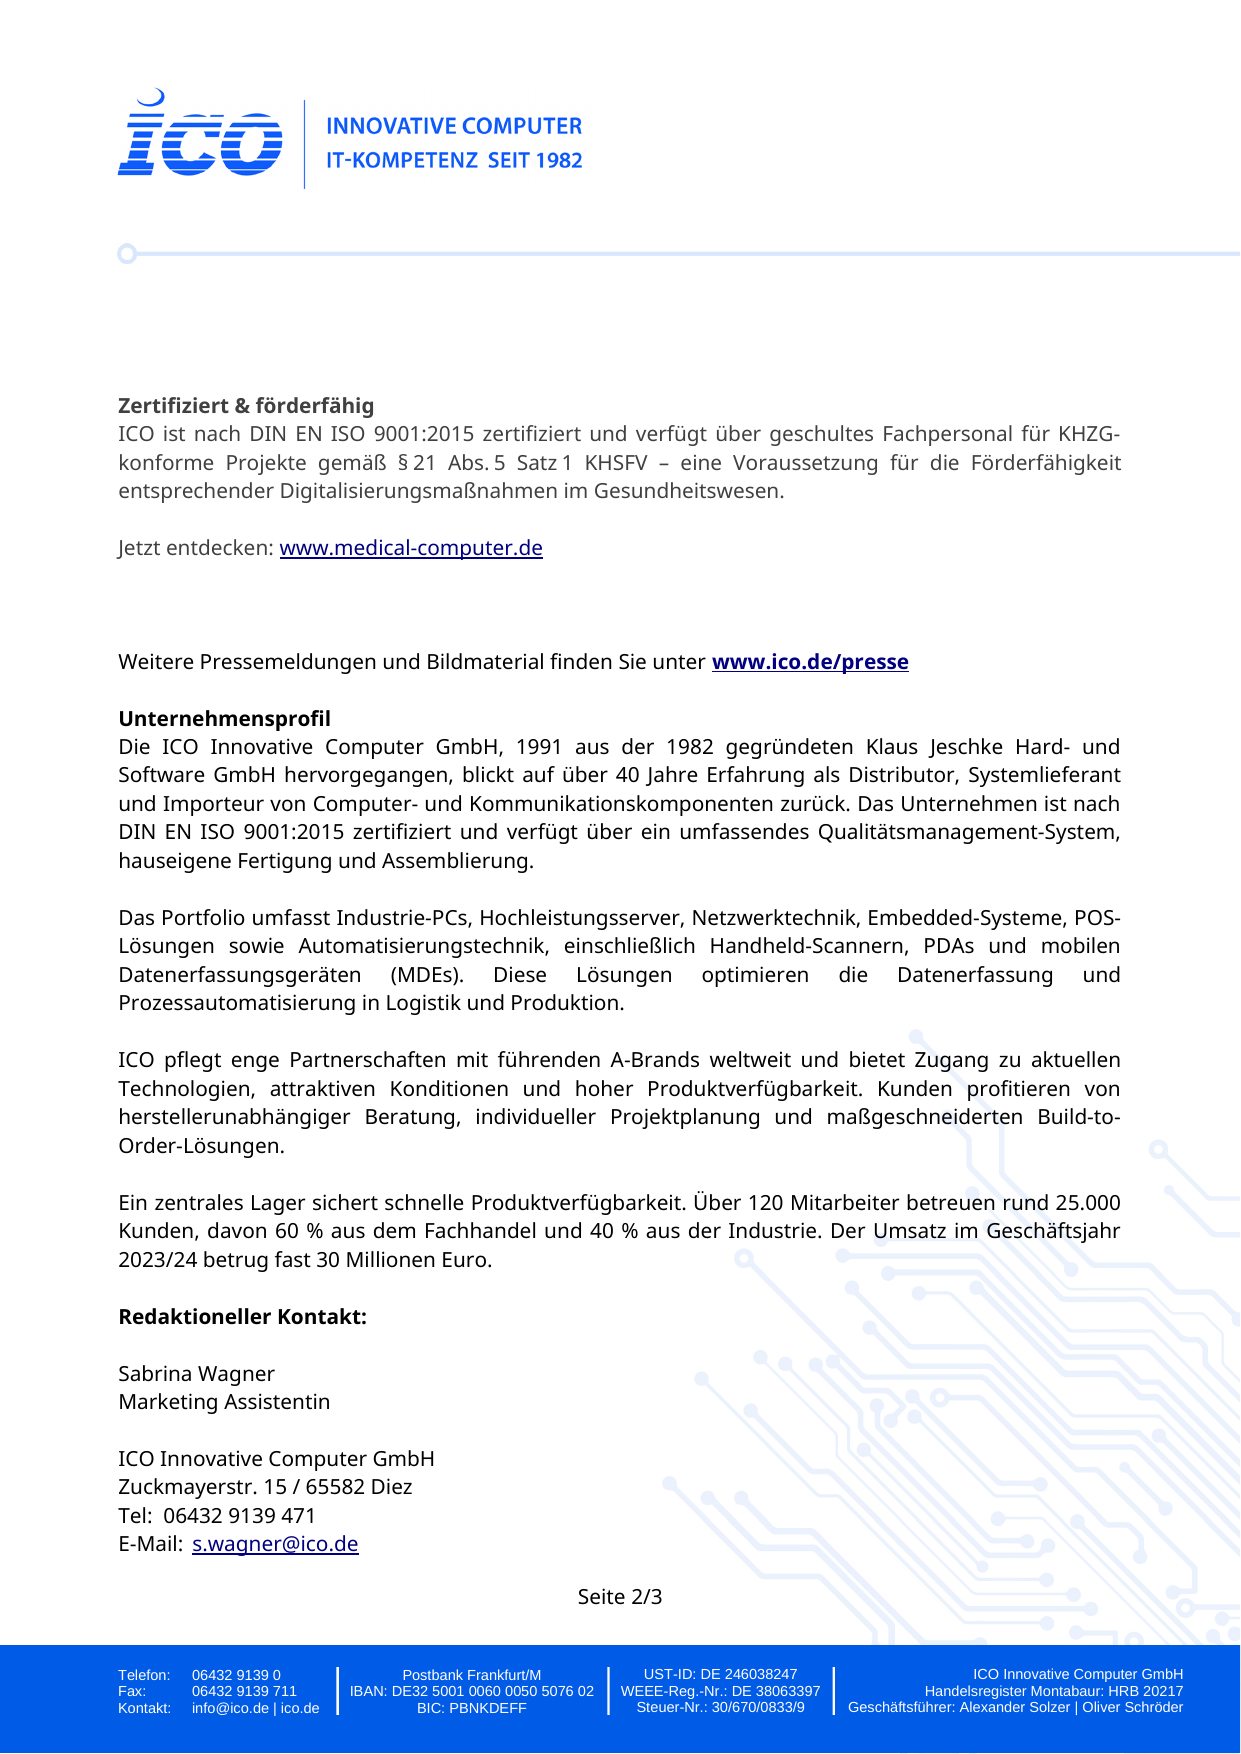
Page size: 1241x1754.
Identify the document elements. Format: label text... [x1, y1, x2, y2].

text Sabrina Wagner [118, 1359, 1122, 1387]
text Unternehmensprofil [118, 704, 1122, 732]
text Die ICO Innovative Computer GmbH, 1991 aus der 1982 gegründeten Klaus Jeschke Hard- und Software GmbH hervorgegangen, blickt auf über 40 Jahre Erfahrung als Distributor, Systemlieferant und Importeur von Computer- und Kommunikationskomponenten zurück. Das Unternehmen ist nach DIN EN ISO 9001:2015 zertifiziert und verfügt über ein umfassendes Qualitätsmanagement-System, hauseigene Fertigung und Assemblierung. [118, 732, 1122, 874]
text Marketing Assistentin [118, 1387, 1122, 1416]
text ICO pflegt enge Partnerschaften mit führenden A-Brands weltweit und bietet Zugang zu aktuellen Technologien, attraktiven Konditionen und hoher Produktverfügbarkeit. Kunden profitieren von herstellerunabhängiger Beratung, individueller Projektplanung und maßgeschneiderten Build-to-Order-Lösungen. [118, 1046, 1122, 1159]
text Redaktioneller Kontakt: [118, 1302, 1122, 1330]
text Jetzt entdecken: www.medical-computer.de [118, 533, 1122, 562]
text Ein zentrales Lager sichert schnelle Produktverfügbarkeit. Über 120 Mitarbeiter betreuen rund 25.000 Kunden, davon 60 % aus dem Fachhandel und 40 % aus der Industrie. Der Umsatz im Geschäftsjahr 2023/24 betrug fast 30 Millionen Euro. [118, 1188, 1122, 1273]
text Das Portfolio umfasst Industrie-PCs, Hochleistungsserver, Netzwerktechnik, Embedded-Systeme, POS-Lösungen sowie Automatisierungstechnik, einschließlich Handheld-Scannern, PDAs und mobilen Datenerfassungsgeräten (MDEs). Diese Lösungen optimieren die Datenerfassung und Prozessautomatisierung in Logistik und Produktion. [118, 903, 1122, 1017]
text Zertifiziert & förderfähig [118, 391, 1122, 419]
picture [117, 87, 601, 190]
text ICO Innovative Computer GmbH [118, 1444, 1122, 1472]
text Weitere Pressemeldungen und Bildmaterial finden Sie unter www.ico.de/presse [118, 647, 1122, 675]
text E-Mail: s.wagner@ico.de [118, 1529, 1122, 1558]
text Zuckmayerstr. 15 / 65582 Diez [118, 1472, 1122, 1501]
picture [111, 243, 1241, 264]
text Tel: 06432 9139 471 [118, 1501, 1122, 1529]
text ICO ist nach DIN EN ISO 9001:2015 zertifiziert und verfügt über geschultes Fachpersonal für KHZG-konforme Projekte gemäß § 21 Abs. 5 Satz 1 KHSFV – eine Voraussetzung für die Förderfähigkeit entsprechender Digitalisierungsmaßnahmen im Gesundheitswesen. [118, 419, 1122, 505]
picture [0, 1028, 1241, 1754]
